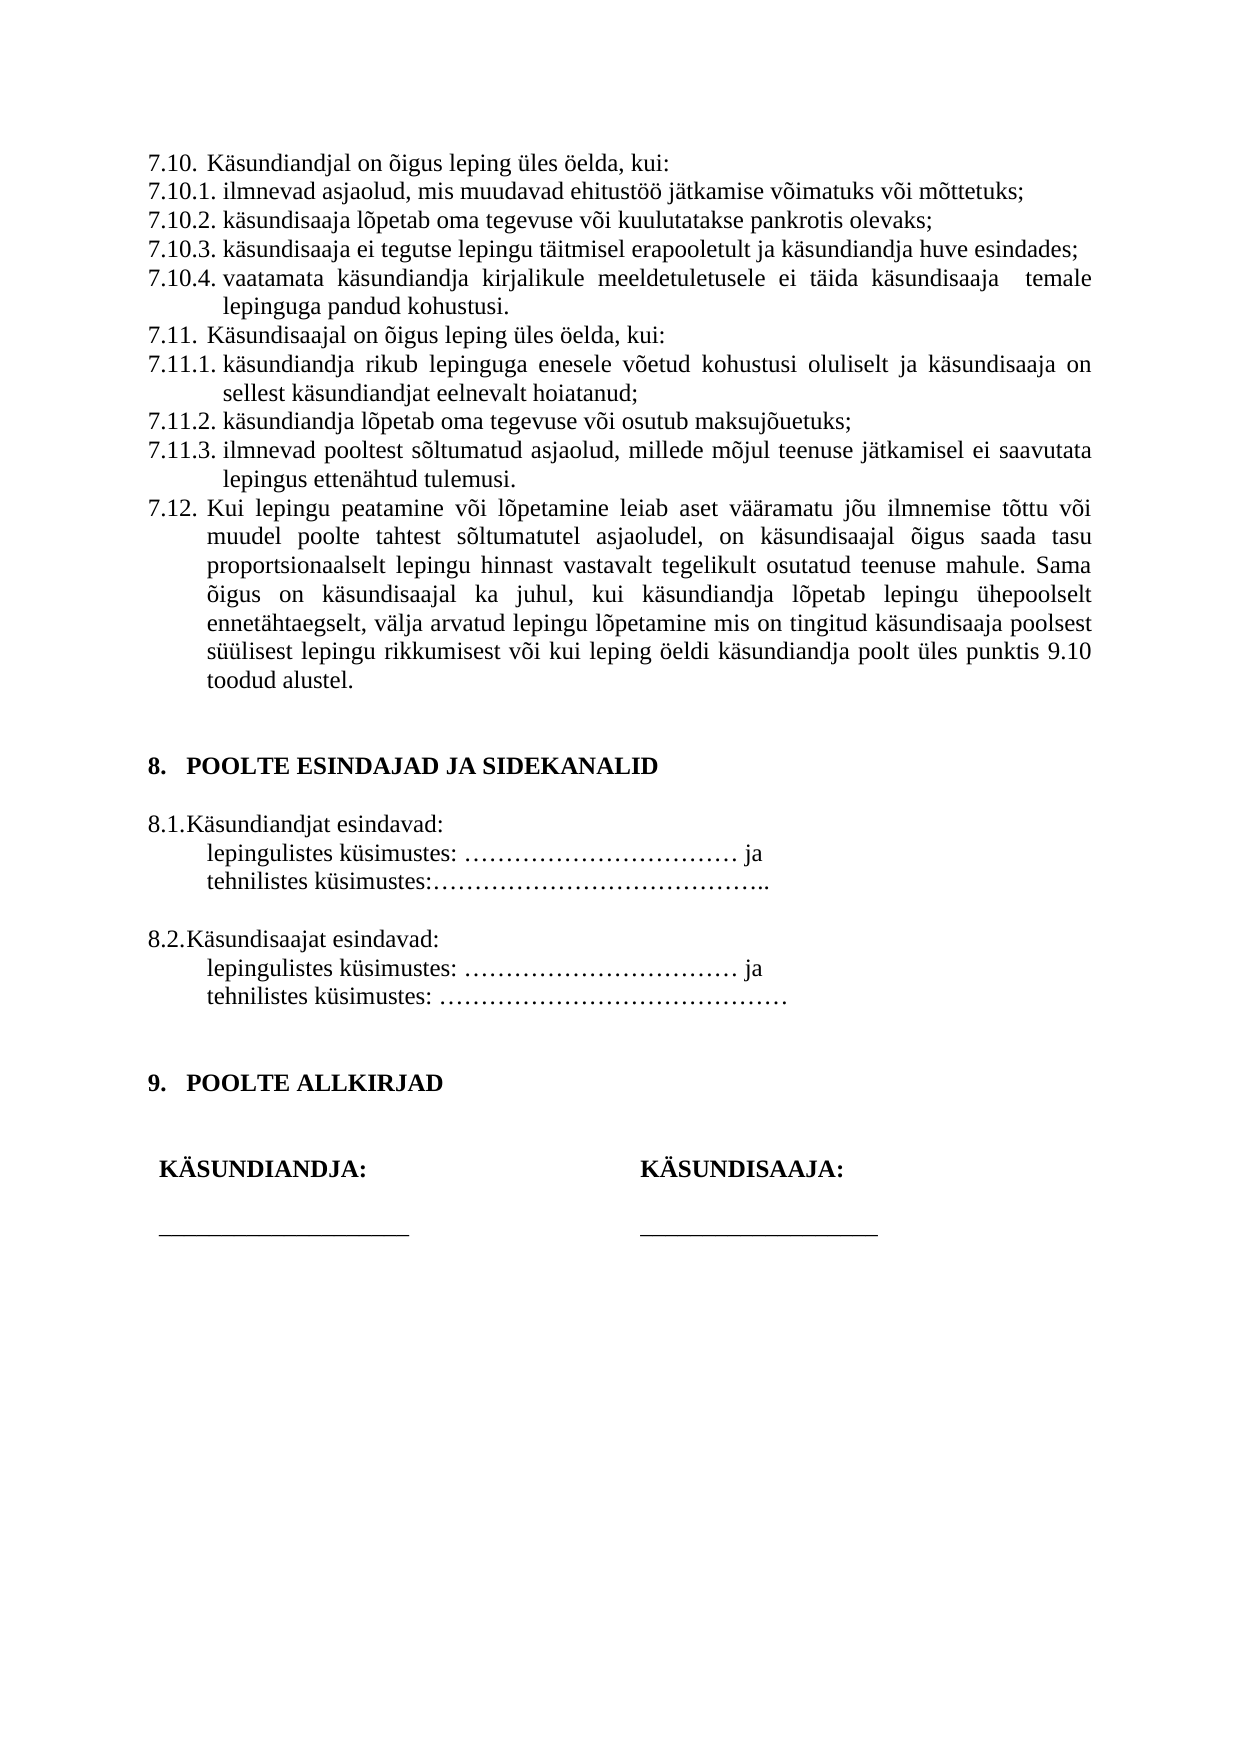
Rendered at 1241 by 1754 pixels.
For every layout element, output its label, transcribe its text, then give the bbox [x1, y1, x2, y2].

table_header KÄSUNDISAAJA: [629, 1125, 1110, 1211]
list käsundisaaja ei tegutse lepingu täitmisel erapooletult ja käsundiandja huve esindades; [148, 234, 1093, 263]
text lepingulistes küsimustes: …………………………… ja [207, 838, 1093, 866]
list POOLTE ESINDAJAD JA SIDEKANALID [148, 751, 1093, 780]
table_header KÄSUNDIANDJA: [148, 1125, 629, 1211]
list Käsundisaajal on õigus leping üles öelda, kui: [148, 320, 1093, 349]
table_cell ____________________ [148, 1211, 629, 1345]
text lepingulistes küsimustes: …………………………… ja [207, 953, 1093, 981]
list käsundiandja rikub lepinguga enesele võetud kohustusi oluliselt ja käsundisaaja on sellest käsundiandjat eelnevalt hoiatanud; [148, 349, 1093, 406]
list vaatamata käsundiandja kirjalikule meeldetuletusele ei täida käsundisaaja temale lepinguga pandud kohustusi. [148, 263, 1093, 320]
list Käsundisaajat esindavad: [148, 924, 1093, 953]
list Käsundiandjal on õigus leping üles öelda, kui: [148, 148, 1093, 176]
list ilmnevad asjaolud, mis muudavad ehitustöö jätkamise võimatuks või mõttetuks; [148, 176, 1093, 205]
list POOLTE ALLKIRJAD [148, 1068, 1093, 1096]
list käsundisaaja lõpetab oma tegevuse või kuulutatakse pankrotis olevaks; [148, 205, 1093, 234]
text tehnilistes küsimustes:………………………………….. [207, 866, 1093, 895]
table_cell ___________________ [629, 1211, 1110, 1345]
list käsundiandja lõpetab oma tegevuse või osutub maksujõuetuks; [148, 406, 1093, 435]
text tehnilistes küsimustes: …………………………………… [207, 981, 1093, 1010]
list ilmnevad pooltest sõltumatud asjaolud, millede mõjul teenuse jätkamisel ei saavutata lepingus ettenähtud tulemusi. [148, 435, 1093, 493]
list Kui lepingu peatamine või lõpetamine leiab aset vääramatu jõu ilmnemise tõttu või muudel poolte tahtest sõltumatutel asjaoludel, on käsundisaajal õigus saada tasu proportsionaalselt lepingu hinnast vastavalt tegelikult osutatud teenuse mahule. Sama õigus on käsundisaajal ka juhul, kui käsundiandja lõpetab lepingu ühepoolselt ennetähtaegselt, välja arvatud lepingu lõpetamine mis on tingitud käsundisaaja poolsest süülisest lepingu rikkumisest või kui leping öeldi käsundiandja poolt üles punktis 9.10 toodud alustel. [148, 493, 1093, 694]
list Käsundiandjat esindavad: [148, 809, 1093, 838]
